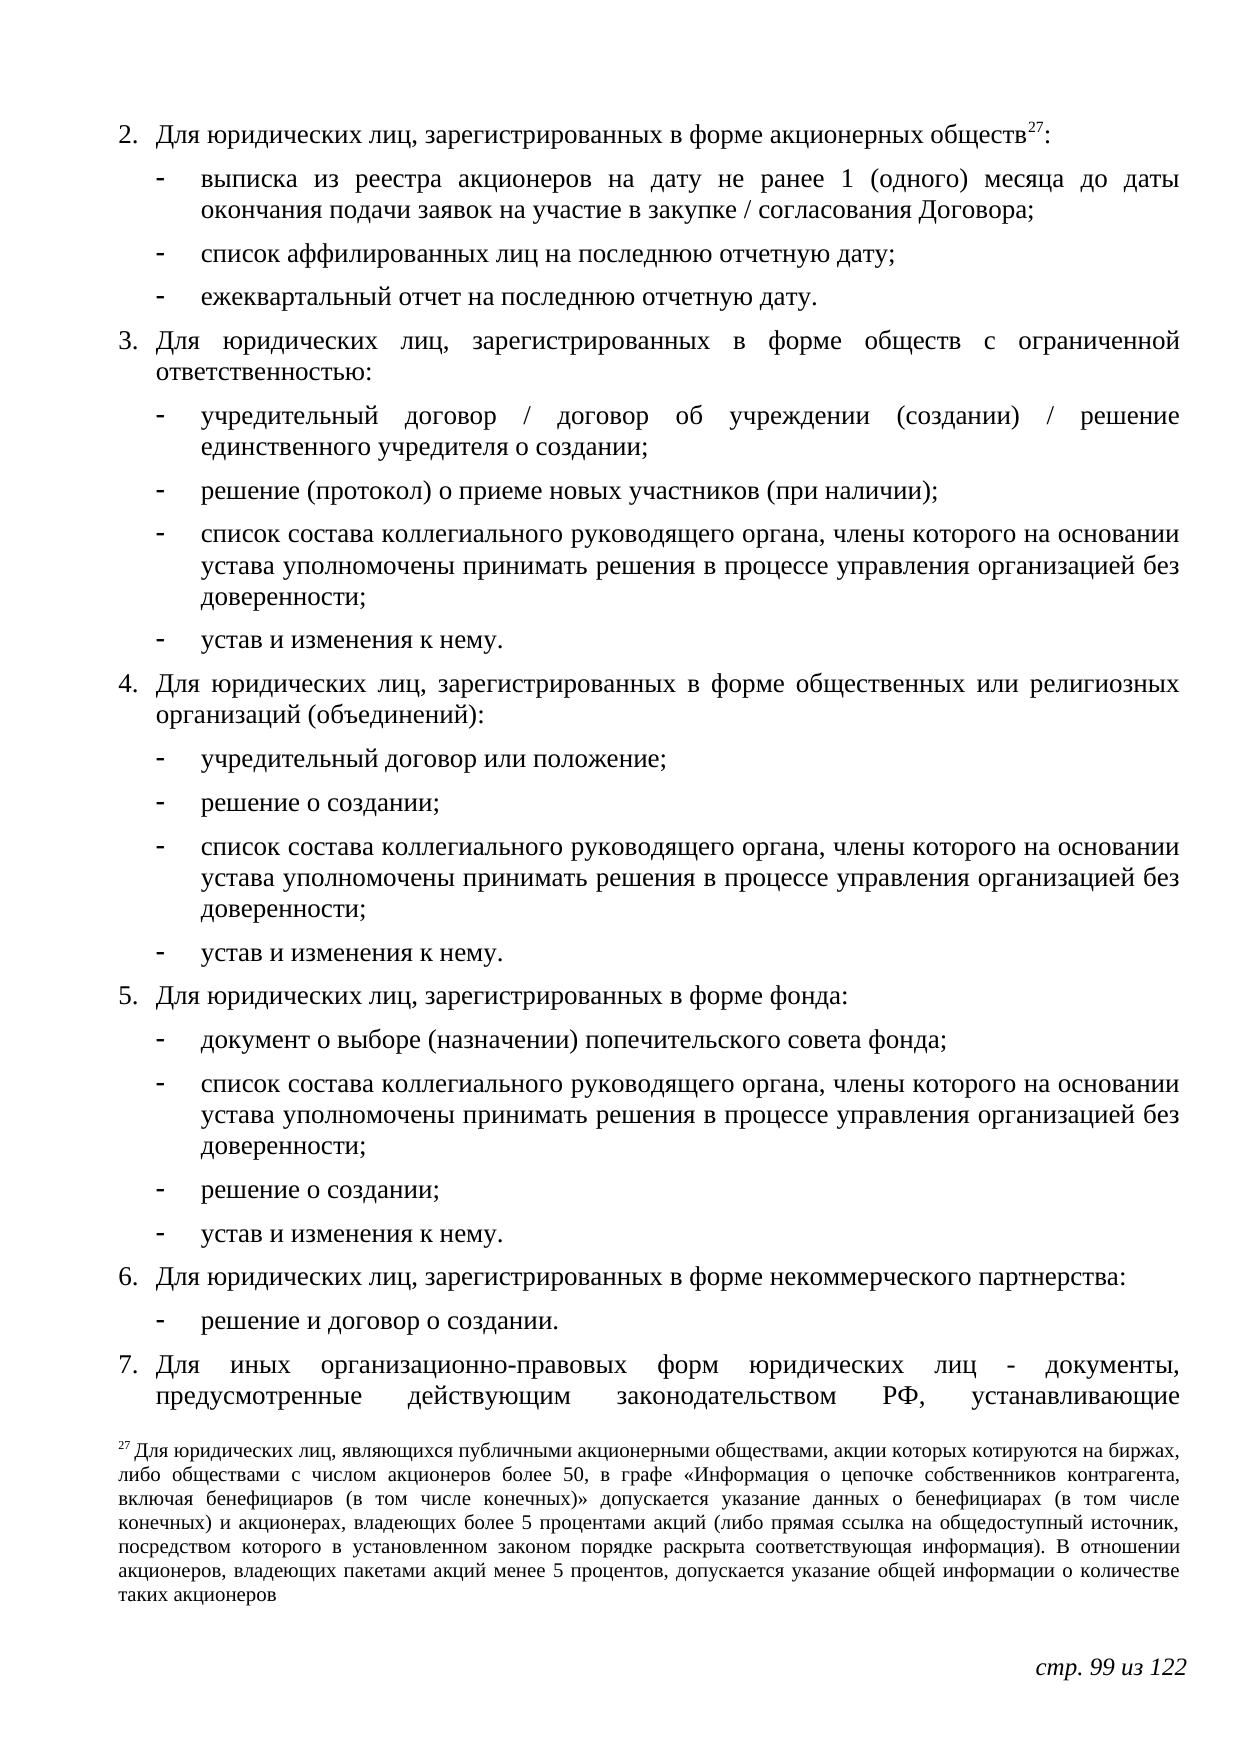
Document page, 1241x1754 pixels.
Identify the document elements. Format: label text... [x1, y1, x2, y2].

list Для юридических лиц, зарегистрированных в форме акционерных обществ: [118, 118, 1181, 149]
list устав и изменения к нему. [156, 624, 1181, 655]
list Для юридических лиц, зарегистрированных в форме общественных или религиозных организаций (объединений): [118, 667, 1181, 730]
list устав и изменения к нему. [156, 936, 1181, 967]
list список состава коллегиального руководящего органа, члены которого на основании устава уполномочены принимать решения в процессе управления организацией без доверенности; [156, 830, 1181, 923]
list Для юридических лиц, зарегистрированных в форме обществ с ограниченной ответственностью: [118, 324, 1181, 386]
list выписка из реестра акционеров на дату не ранее 1 (одного) месяца до даты окончания подачи заявок на участие в закупке / согласования Договора; [156, 162, 1181, 224]
list учредительный договор или положение; [156, 742, 1181, 773]
list решение (протокол) о приеме новых участников (при наличии); [156, 474, 1181, 505]
list список аффилированных лиц на последнюю отчетную дату; [156, 237, 1181, 268]
list учредительный договор / договор об учреждении (создании) / решение единственного учредителя о создании; [156, 399, 1181, 461]
list список состава коллегиального руководящего органа, члены которого на основании устава уполномочены принимать решения в процессе управления организацией без доверенности; [156, 518, 1181, 611]
list Для юридических лиц, зарегистрированных в форме некоммерческого партнерства: [118, 1260, 1181, 1292]
list решение о создании; [156, 1173, 1181, 1204]
list устав и изменения к нему. [156, 1217, 1181, 1248]
list ежеквартальный отчет на последнюю отчетную дату. [156, 280, 1181, 312]
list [118, 1348, 1181, 1410]
list решение о создании; [156, 786, 1181, 817]
list документ о выборе (назначении) попечительского совета фонда; [156, 1023, 1181, 1054]
list Для юридических лиц, зарегистрированных в форме фонда: [118, 979, 1181, 1011]
list решение и договор о создании. [156, 1304, 1181, 1335]
list список состава коллегиального руководящего органа, члены которого на основании устава уполномочены принимать решения в процессе управления организацией без доверенности; [156, 1067, 1181, 1160]
